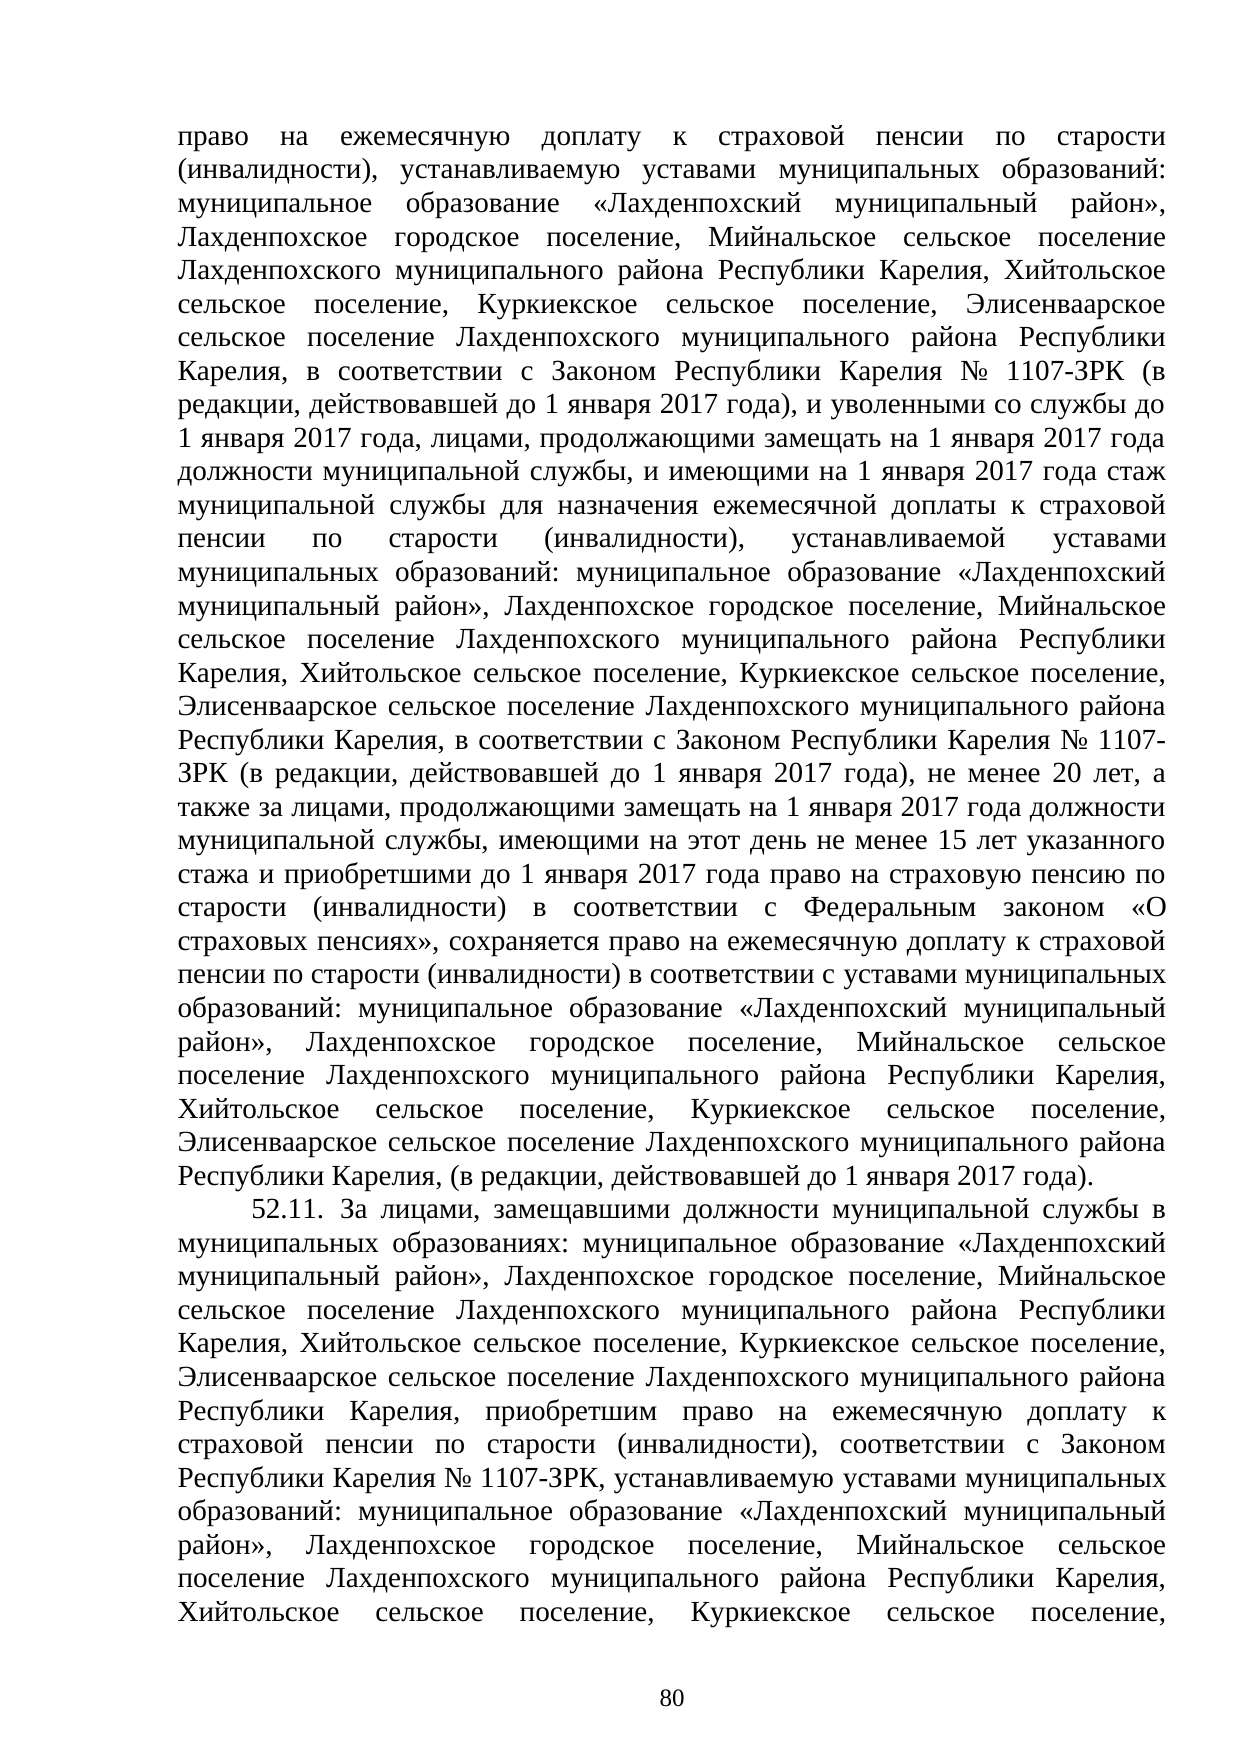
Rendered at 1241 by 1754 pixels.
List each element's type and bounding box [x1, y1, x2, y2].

list [177, 1191, 1167, 1627]
list [177, 118, 1167, 1191]
